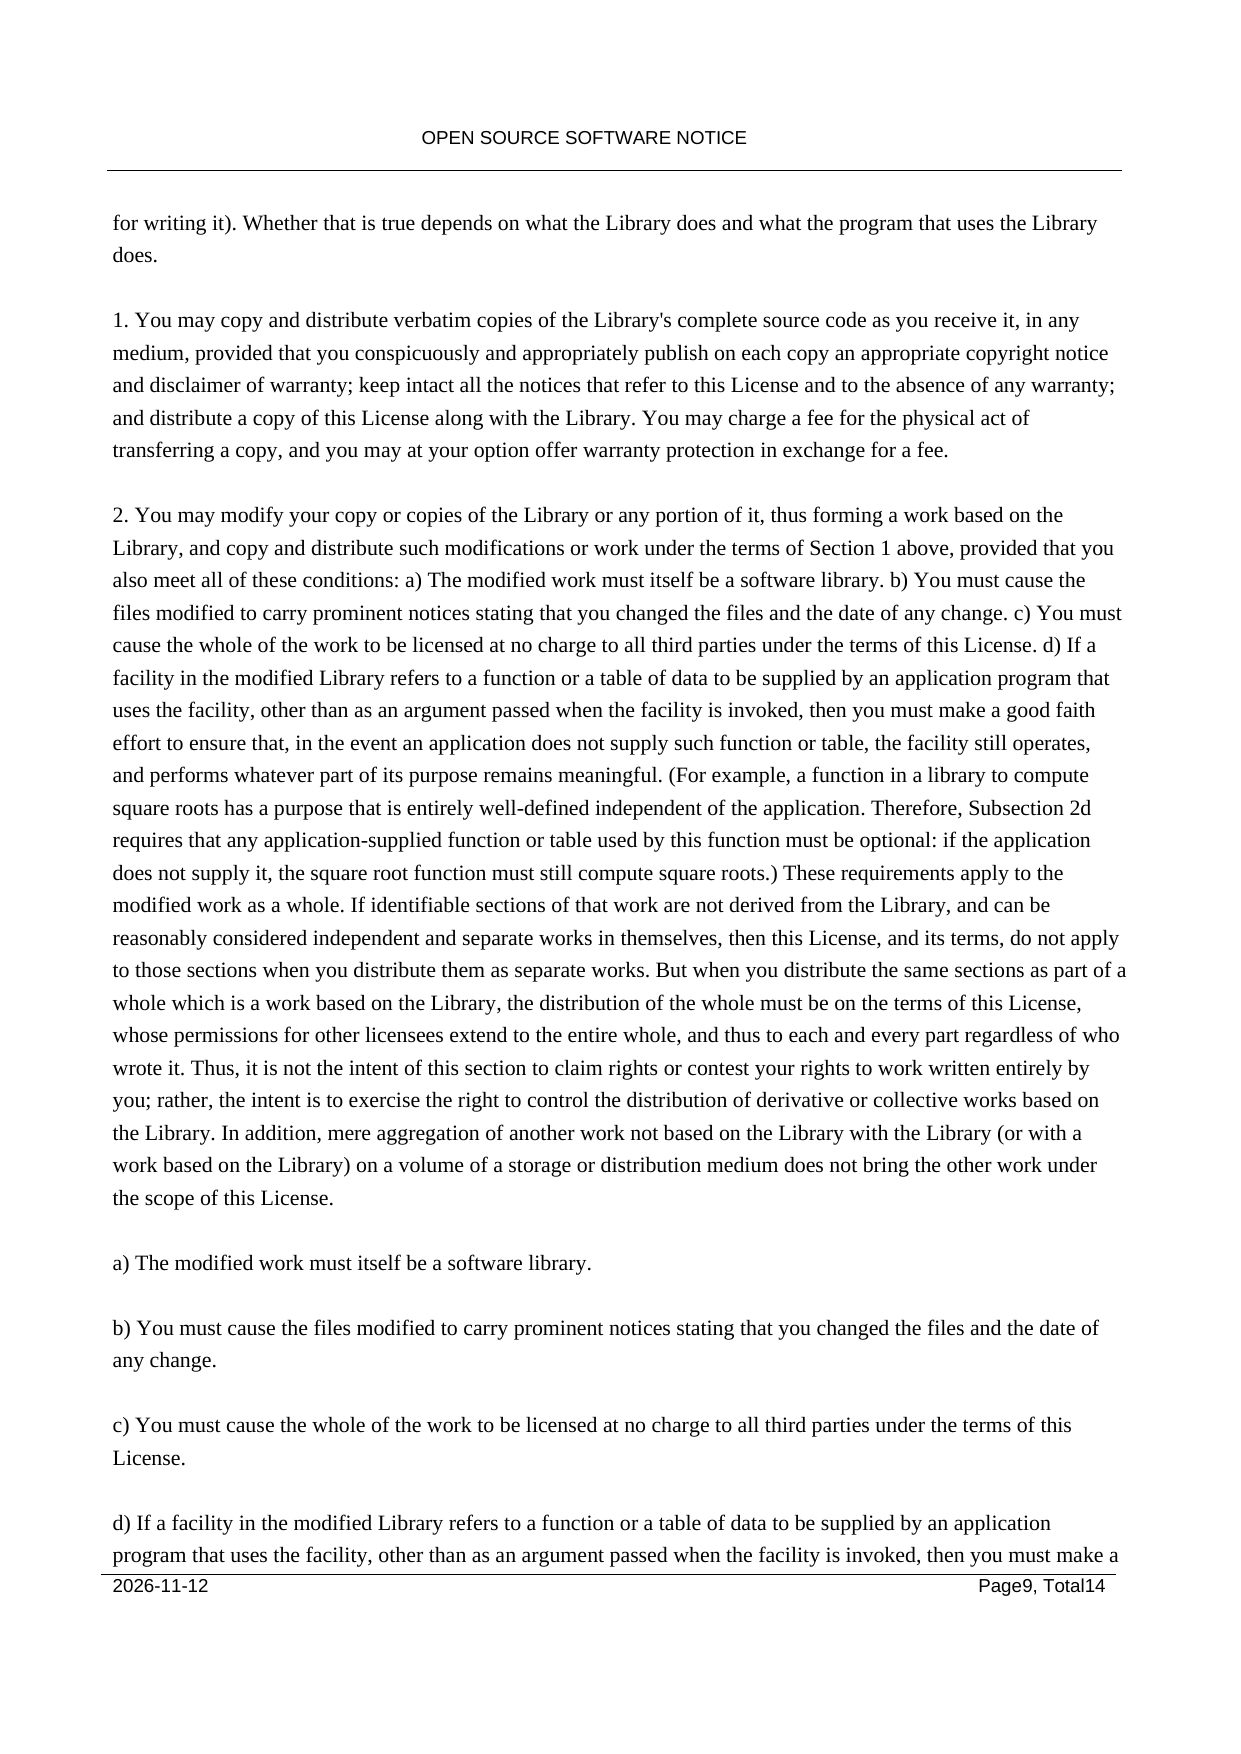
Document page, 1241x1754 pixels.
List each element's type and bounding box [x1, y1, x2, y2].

text [112, 206, 1128, 1571]
